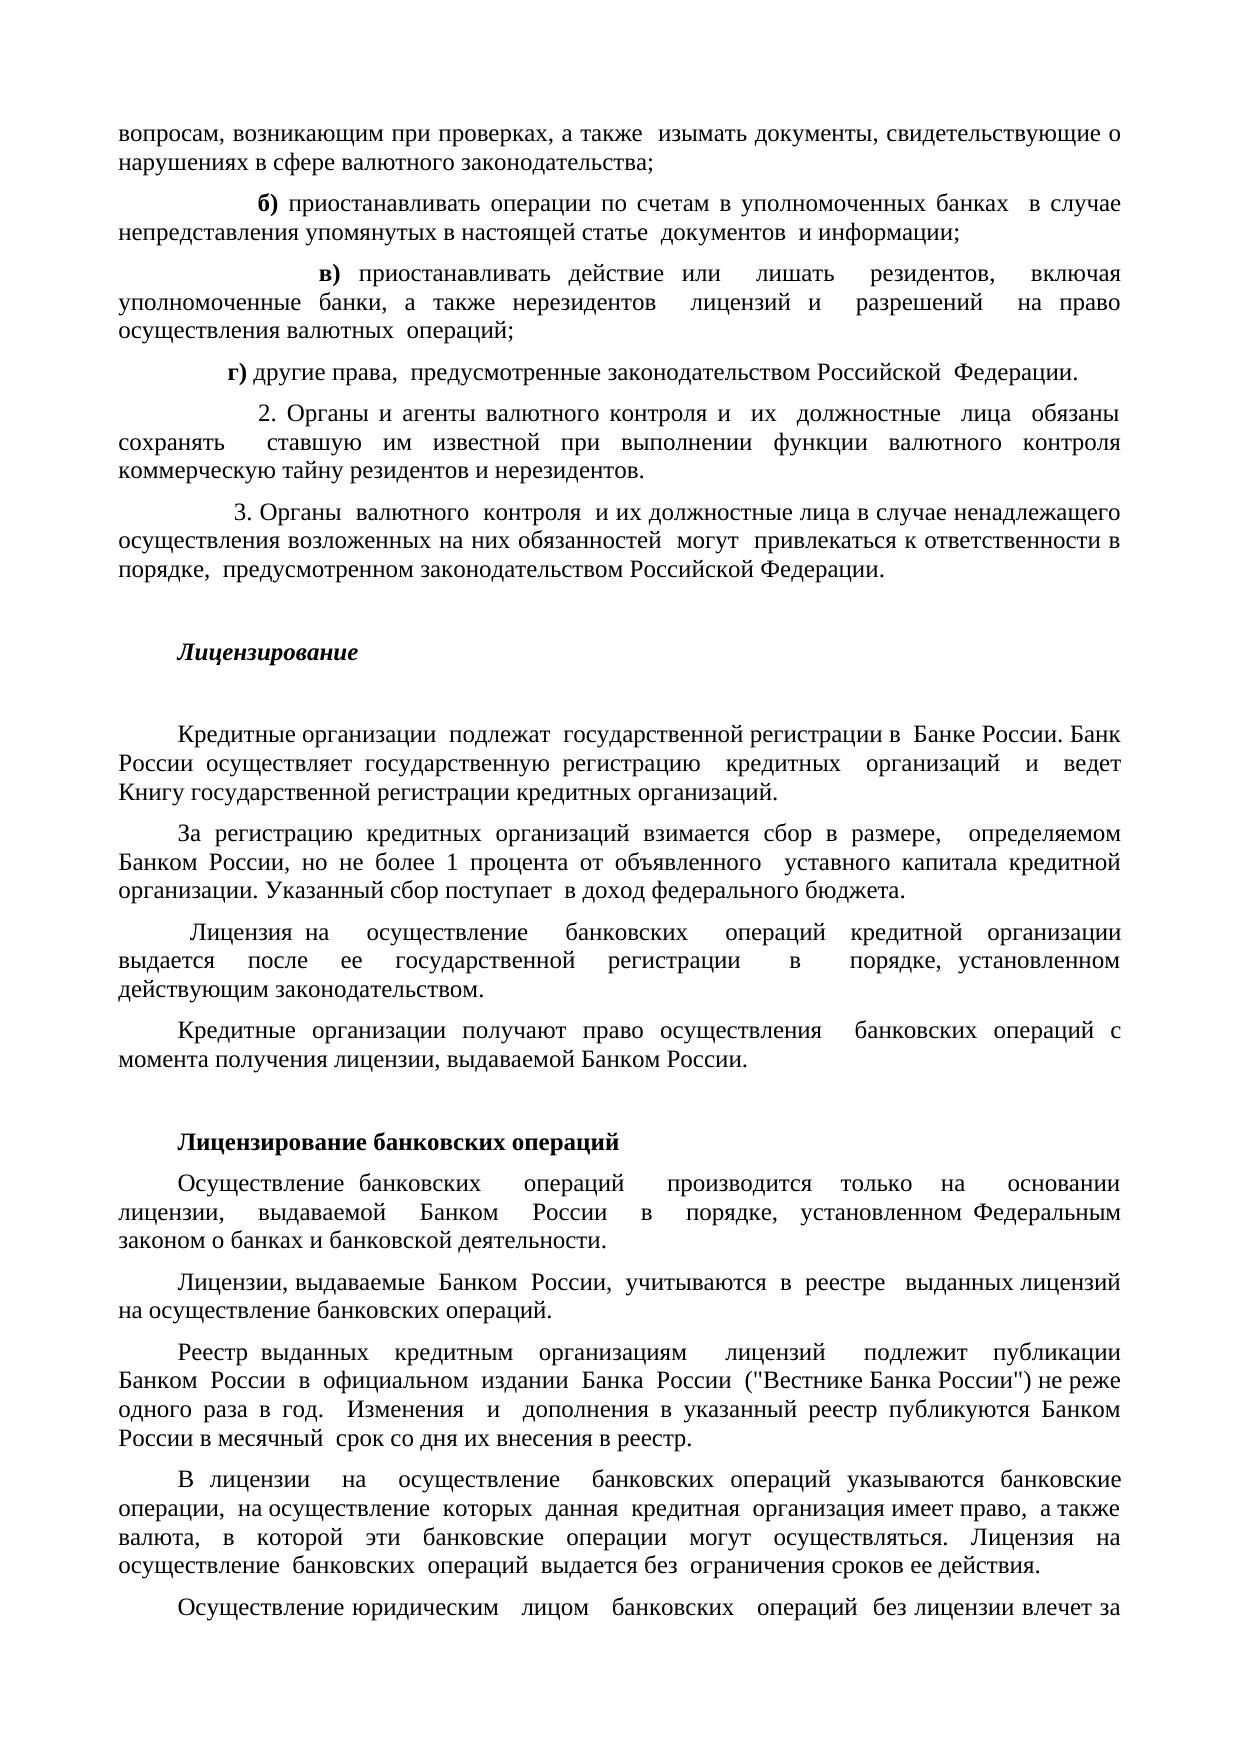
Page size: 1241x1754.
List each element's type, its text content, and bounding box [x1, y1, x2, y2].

text Лицензии, выдаваемые Банком России, учитываются в реестре выданных лицензий на осуществление банковских операций. [118, 1267, 1122, 1324]
text Лицензирование банковских операций [118, 1127, 1122, 1156]
text Кредитные организации подлежат государственной регистрации в Банке России. Банк России осуществляет государственную регистрацию кредитных организаций и ведет Книгу государственной регистрации кредитных организаций. [118, 719, 1122, 806]
text в) приостанавливать действие или лишать резидентов, включая уполномоченные банки, а также нерезидентов лицензий и разрешений на право осуществления валютных операций; [118, 258, 1122, 344]
text Лицензирование [118, 637, 1122, 666]
text г) другие права, предусмотренные законодательством Российской Федерации. [118, 357, 1122, 386]
text 2. Органы и агенты валютного контроля и их должностные лица обязаны сохранять ставшую им известной при выполнении функции валютного контроля коммерческую тайну резидентов и нерезидентов. [118, 398, 1122, 484]
text Лицензия на осуществление банковских операций кредитной организации выдается после ее государственной регистрации в порядке, установленном действующим законодательством. [118, 917, 1122, 1003]
text Осуществление банковских операций производится только на основании лицензии, выдаваемой Банком России в порядке, установленном Федеральным законом о банках и банковской деятельности. [118, 1168, 1122, 1254]
text Реестр выданных кредитным организациям лицензий подлежит публикации Банком России в официальном издании Банка России ("Вестнике Банка России") не реже одного раза в год. Изменения и дополнения в указанный реестр публикуются Банком России в месячный срок со дня их внесения в реестр. [118, 1337, 1122, 1452]
text б) приостанавливать операции по счетам в уполномоченных банках в случае непредставления упомянутых в настоящей статье документов и информации; [118, 188, 1122, 246]
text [118, 118, 1122, 176]
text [118, 1592, 1122, 1621]
text В лицензии на осуществление банковских операций указываются банковские операции, на осуществление которых данная кредитная организация имеет право, а также валюта, в которой эти банковские операции могут осуществляться. Лицензия на осуществление банковских операций выдается без ограничения сроков ее действия. [118, 1464, 1122, 1579]
text За регистрацию кредитных организаций взимается сбор в размере, определяемом Банком России, но не более 1 процента от объявленного уставного капитала кредитной организации. Указанный сбор поступает в доход федерального бюджета. [118, 818, 1122, 904]
text 3. Органы валютного контроля и их должностные лица в случае ненадлежащего осуществления возложенных на них обязанностей могут привлекаться к ответственности в порядке, предусмотренном законодательством Российской Федерации. [118, 497, 1122, 583]
text Кредитные организации получают право осуществления банковских операций с момента получения лицензии, выдаваемой Банком России. [118, 1016, 1122, 1073]
